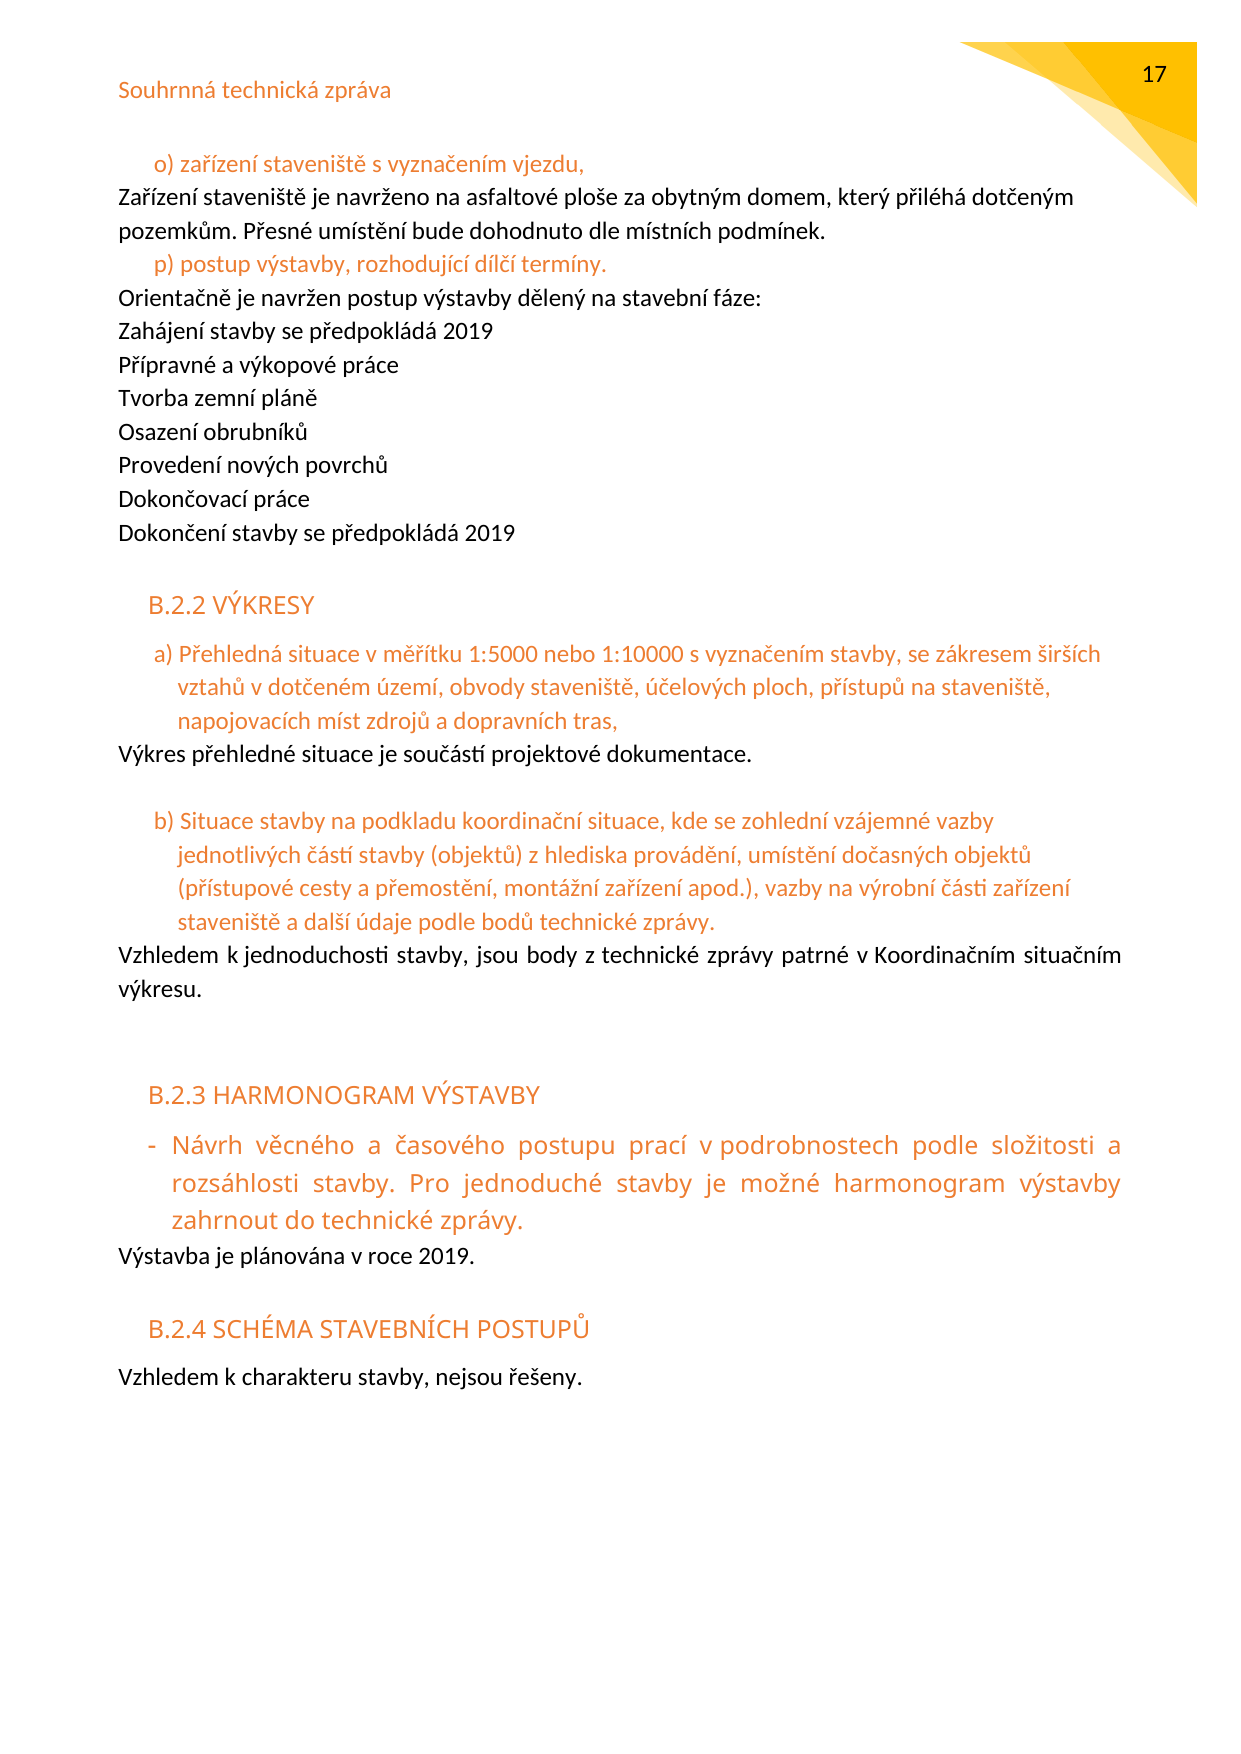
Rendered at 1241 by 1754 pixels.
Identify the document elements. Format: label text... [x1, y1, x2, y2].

subtitle Návrh věcného a časového postupu prací v podrobnostech podle složitosti a rozsáhlosti stavby. Pro jednoduché stavby je možné harmonogram výstavby zahrnout do technické zprávy. [148, 1128, 1122, 1237]
subtitle postup výstavby, rozhodující dílčí termíny. [153, 248, 1122, 279]
subtitle VÝKRESY [148, 588, 1122, 622]
text Orientačně je navržen postup výstavby dělený na stavební fáze: [118, 282, 1122, 312]
subtitle Přehledná situace v měřítku 1:5000 nebo 1:10000 s vyznačením stavby, se zákresem širších vztahů v dotčeném území, obvody staveniště, účelových ploch, přístupů na staveniště, napojovacích míst zdrojů a dopravních tras, [153, 638, 1122, 735]
text Tvorba zemní pláně [118, 382, 1122, 413]
text Osazení obrubníků [118, 416, 1122, 447]
text Vzhledem k jednoduchosti stavby, jsou body z technické zprávy patrné v Koordinačním situačním výkresu. [118, 940, 1122, 1004]
picture [958, 42, 1197, 208]
subtitle zařízení staveniště s vyznačením vjezdu, [153, 148, 1122, 178]
text Zahájení stavby se předpokládá 2019 [118, 315, 1122, 346]
subtitle Situace stavby na podkladu koordinační situace, kde se zohlední vzájemné vazby jednotlivých částí stavby (objektů) z hlediska provádění, umístění dočasných objektů (přístupové cesty a přemostění, montážní zařízení apod.), vazby na výrobní části zařízení staveniště a další údaje podle bodů technické zprávy. [153, 806, 1122, 937]
text Výstavba je plánována v roce 2019. [118, 1240, 1122, 1271]
text Dokončení stavby se předpokládá 2019 [118, 517, 1122, 547]
text Zařízení staveniště je navrženo na asfaltové ploše za obytným domem, který přiléhá dotčeným pozemkům. Přesné umístění bude dohodnuto dle místních podmínek. [118, 181, 1122, 245]
text Přípravné a výkopové práce [118, 349, 1122, 379]
text Dokončovací práce [118, 483, 1122, 514]
subtitle HARMONOGRAM VÝSTAVBY [148, 1078, 1122, 1112]
text Výkres přehledné situace je součástí projektové dokumentace. [118, 738, 1122, 769]
text Provedení nových povrchů [118, 449, 1122, 480]
text Vzhledem k charakteru stavby, nejsou řešeny. [118, 1361, 1122, 1392]
subtitle sCHÉMA STAVEBNÍCH POSTUPŮ [148, 1311, 1122, 1345]
